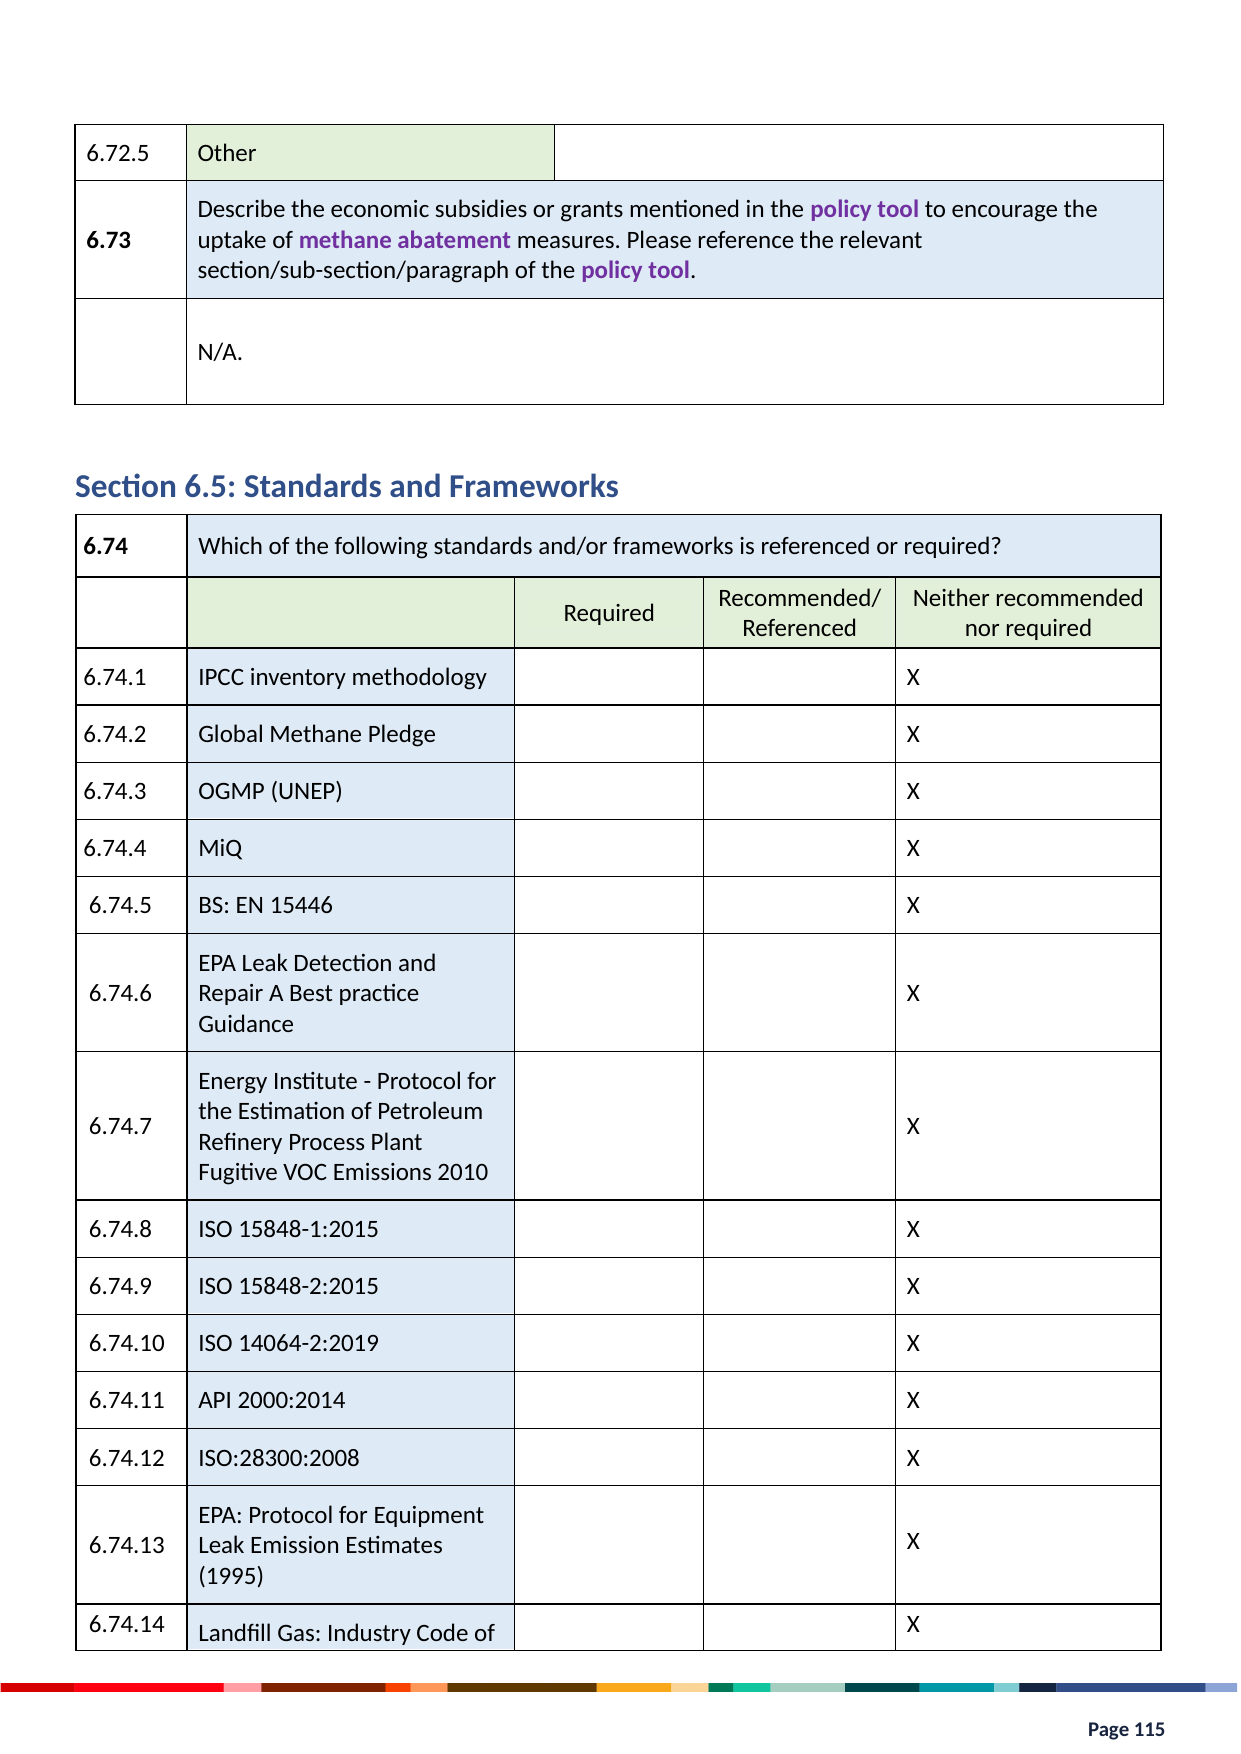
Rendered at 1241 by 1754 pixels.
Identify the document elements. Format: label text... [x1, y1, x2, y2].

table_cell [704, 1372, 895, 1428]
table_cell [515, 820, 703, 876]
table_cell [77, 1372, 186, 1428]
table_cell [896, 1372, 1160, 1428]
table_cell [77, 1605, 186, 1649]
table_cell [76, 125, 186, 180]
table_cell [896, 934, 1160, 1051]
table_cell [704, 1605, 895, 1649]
subtitle Section 6.5: Standards and Frameworks [75, 465, 1165, 505]
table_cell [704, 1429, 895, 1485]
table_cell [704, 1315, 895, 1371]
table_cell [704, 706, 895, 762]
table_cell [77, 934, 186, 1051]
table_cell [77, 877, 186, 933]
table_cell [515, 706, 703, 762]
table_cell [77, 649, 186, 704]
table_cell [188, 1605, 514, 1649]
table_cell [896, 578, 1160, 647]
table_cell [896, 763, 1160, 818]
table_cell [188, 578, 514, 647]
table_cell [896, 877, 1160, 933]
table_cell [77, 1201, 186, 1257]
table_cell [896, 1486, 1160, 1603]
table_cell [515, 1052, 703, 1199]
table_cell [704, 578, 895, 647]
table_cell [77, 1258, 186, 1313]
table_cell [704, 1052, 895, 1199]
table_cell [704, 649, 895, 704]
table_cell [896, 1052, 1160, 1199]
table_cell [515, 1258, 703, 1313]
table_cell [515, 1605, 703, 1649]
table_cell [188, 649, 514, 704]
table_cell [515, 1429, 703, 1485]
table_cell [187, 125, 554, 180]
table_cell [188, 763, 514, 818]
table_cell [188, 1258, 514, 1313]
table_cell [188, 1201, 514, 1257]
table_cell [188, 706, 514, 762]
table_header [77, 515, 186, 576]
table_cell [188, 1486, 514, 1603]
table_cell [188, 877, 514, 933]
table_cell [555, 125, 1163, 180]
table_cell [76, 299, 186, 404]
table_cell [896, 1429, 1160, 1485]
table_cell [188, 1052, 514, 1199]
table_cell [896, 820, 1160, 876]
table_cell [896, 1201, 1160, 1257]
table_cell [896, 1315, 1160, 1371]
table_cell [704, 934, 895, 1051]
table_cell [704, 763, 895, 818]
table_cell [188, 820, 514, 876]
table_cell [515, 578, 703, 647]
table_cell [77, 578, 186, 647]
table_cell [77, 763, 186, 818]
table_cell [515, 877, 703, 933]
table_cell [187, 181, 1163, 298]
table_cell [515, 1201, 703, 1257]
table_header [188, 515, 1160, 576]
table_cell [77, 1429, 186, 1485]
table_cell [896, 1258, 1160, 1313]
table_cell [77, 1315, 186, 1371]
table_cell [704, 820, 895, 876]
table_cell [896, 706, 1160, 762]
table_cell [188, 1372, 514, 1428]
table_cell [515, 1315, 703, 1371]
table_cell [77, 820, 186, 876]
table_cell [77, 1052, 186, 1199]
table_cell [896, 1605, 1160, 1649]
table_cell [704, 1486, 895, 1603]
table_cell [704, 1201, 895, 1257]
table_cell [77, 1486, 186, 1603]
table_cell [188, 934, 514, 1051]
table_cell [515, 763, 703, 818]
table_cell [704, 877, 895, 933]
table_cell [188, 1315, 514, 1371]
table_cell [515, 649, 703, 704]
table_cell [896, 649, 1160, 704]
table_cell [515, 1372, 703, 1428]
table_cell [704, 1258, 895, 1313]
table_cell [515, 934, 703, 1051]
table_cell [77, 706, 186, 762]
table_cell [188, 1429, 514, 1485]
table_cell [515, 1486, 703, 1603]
picture [0, 1683, 1236, 1692]
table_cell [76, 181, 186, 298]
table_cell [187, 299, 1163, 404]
